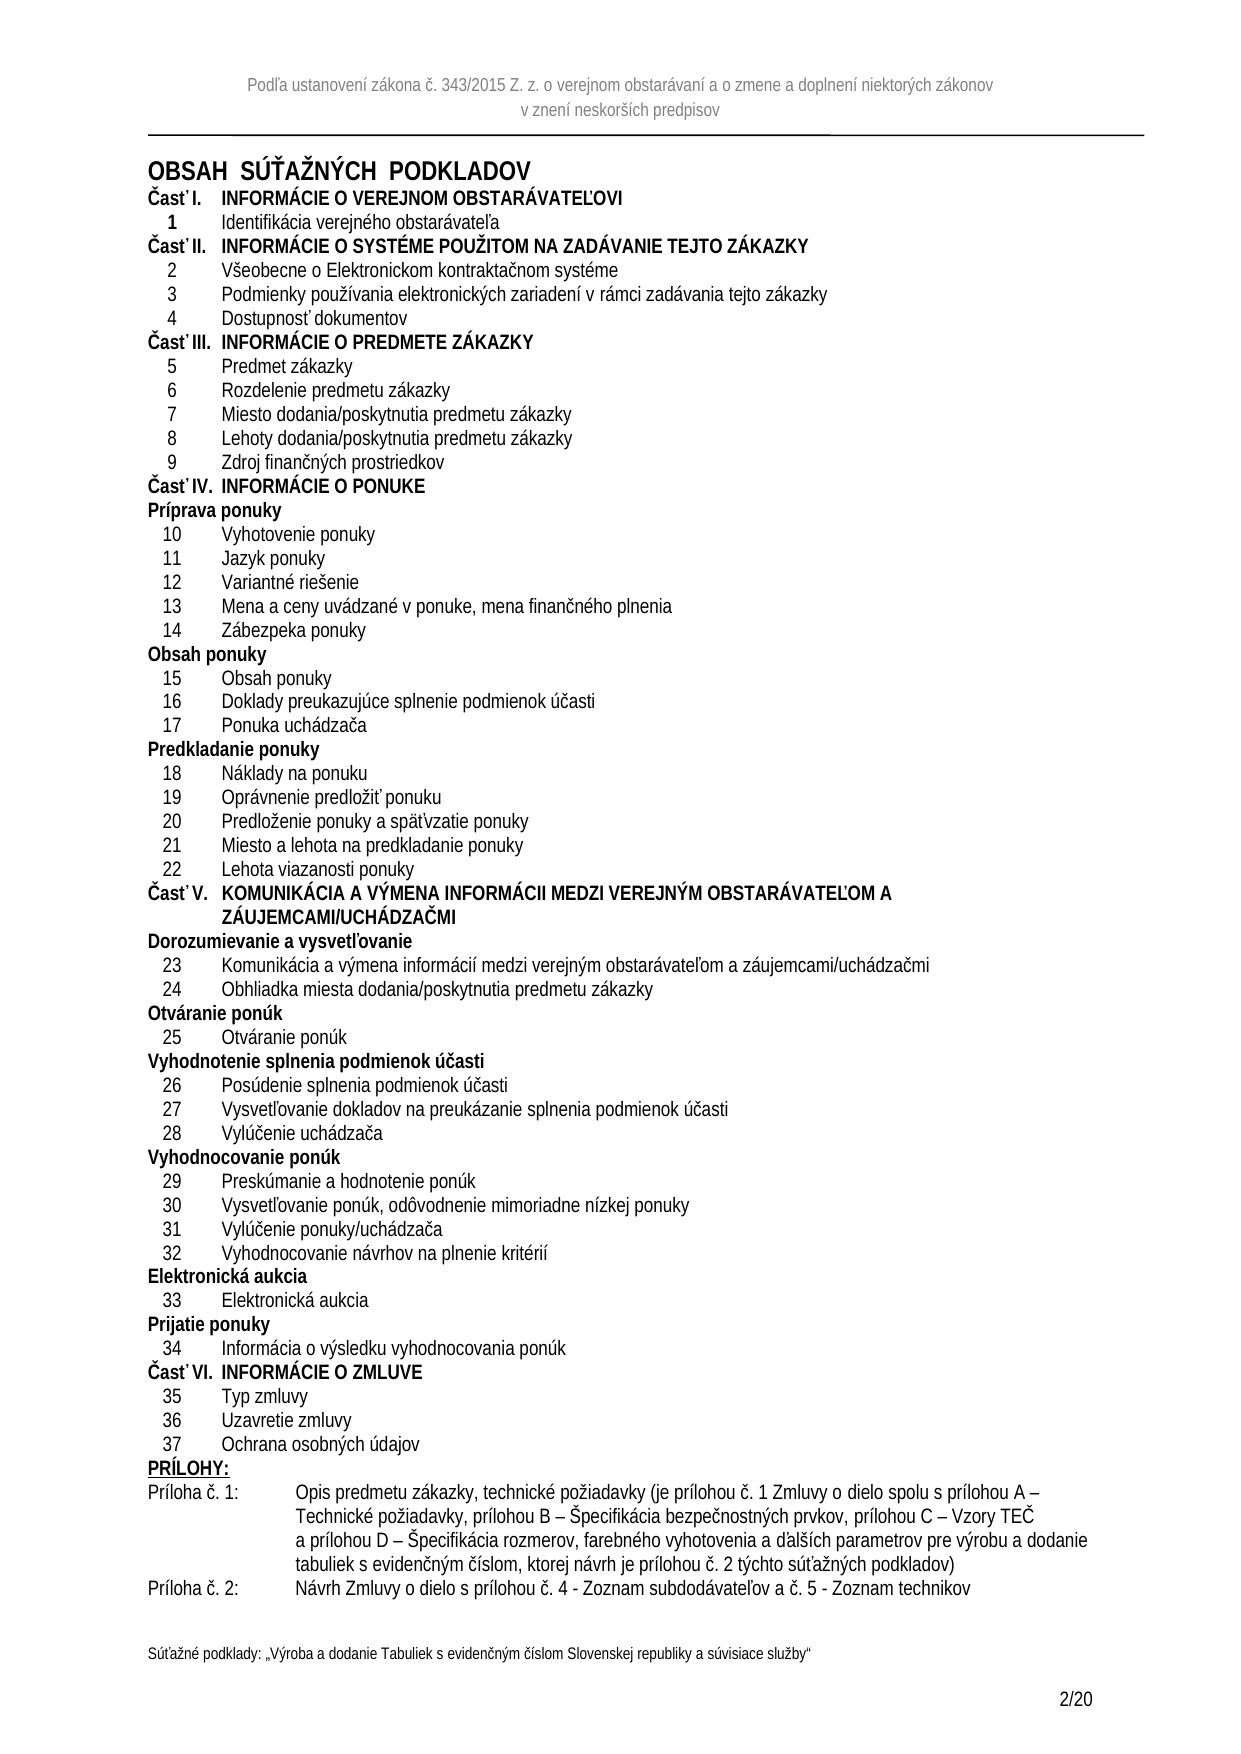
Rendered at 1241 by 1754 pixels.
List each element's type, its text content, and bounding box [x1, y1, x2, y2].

text 11 Jazyk ponuky [162, 546, 1092, 570]
text 24 Obhliadka miesta dodania/poskytnutia predmetu zákazky [162, 977, 1092, 1001]
text 21 Miesto a lehota na predkladanie ponuky [162, 833, 1092, 857]
text Elektronická aukcia [148, 1264, 1092, 1288]
text Príloha č. 2: Návrh Zmluvy o dielo s prílohou č. 4 - Zoznam subdodávateľov a č. 5 - Zoznam technikov [148, 1576, 1092, 1600]
text Príprava ponuky [148, 498, 1092, 522]
text 9 Zdroj finančných prostriedkov [162, 450, 1092, 474]
text Časť IV. INFORMÁCIE O PONUKE [148, 474, 1092, 498]
text Časť III. INFORMÁCIE O PREDMETE ZÁKAZKY [148, 330, 1092, 354]
text 10 Vyhotovenie ponuky [162, 522, 1092, 546]
text 13 Mena a ceny uvádzané v ponuke, mena finančného plnenia [162, 594, 1092, 618]
text 35 Typ zmluvy [162, 1384, 1092, 1408]
text 30 Vysvetľovanie ponúk, odôvodnenie mimoriadne nízkej ponuky [162, 1193, 1092, 1217]
text PRÍLOHY: [148, 1456, 1092, 1480]
text Prijatie ponuky [148, 1312, 1092, 1336]
text 12 Variantné riešenie [162, 570, 1092, 594]
text Časť II. INFORMÁCIE O SYSTÉME POUŽITOM NA ZADÁVANIE TEJTO ZÁKAZKY [148, 234, 1092, 258]
text OBSAH SÚŤAŽNÝCH PODKLADOV [148, 155, 1092, 186]
text 26 Posúdenie splnenia podmienok účasti [162, 1073, 1092, 1097]
text 7 Miesto dodania/poskytnutia predmetu zákazky [162, 402, 1092, 426]
text 33 Elektronická aukcia [162, 1288, 1092, 1312]
text Dorozumievanie a vysvetľovanie [148, 929, 1092, 953]
text Príloha č. 1: Opis predmetu zákazky, technické požiadavky (je prílohou č. 1 Zmluvy o dielo spolu s prílohou A – Technické požiadavky, prílohou B – Špecifikácia bezpečnostných prvkov, prílohou C – Vzory TEČ a prílohou D – Špecifikácia rozmerov, farebného vyhotovenia a ďalších parametrov pre výrobu a dodanie tabuliek s evidenčným číslom, ktorej návrh je prílohou č. 2 týchto súťažných podkladov) [148, 1480, 1092, 1576]
text 28 Vylúčenie uchádzača [162, 1121, 1092, 1145]
list Identifikácia verejného obstarávateľa [167, 210, 1092, 234]
text 34 Informácia o výsledku vyhodnocovania ponúk [162, 1336, 1092, 1360]
text 32 Vyhodnocovanie návrhov na plnenie kritérií [162, 1241, 1092, 1264]
text 5 Predmet zákazky [162, 354, 1092, 378]
text 16 Doklady preukazujúce splnenie podmienok účasti [162, 689, 1092, 713]
text Časť V. KOMUNIKÁCIA A VÝMENA INFORMÁCII MEDZI VEREJNÝM OBSTARÁVATEĽOM A ZÁUJEMCAMI/UCHÁDZAČMI [148, 881, 1092, 929]
text Predkladanie ponuky [148, 737, 1092, 761]
text 14 Zábezpeka ponuky [162, 618, 1092, 642]
text 15 Obsah ponuky [162, 666, 1092, 689]
text 31 Vylúčenie ponuky/uchádzača [162, 1217, 1092, 1241]
text 3 Podmienky používania elektronických zariadení v rámci zadávania tejto zákazky [162, 282, 1092, 306]
text 23 Komunikácia a výmena informácií medzi verejným obstarávateľom a záujemcami/uchádzačmi [162, 953, 1092, 977]
text 22 Lehota viazanosti ponuky [162, 857, 1092, 881]
text 29 Preskúmanie a hodnotenie ponúk [162, 1169, 1092, 1193]
text 2 Všeobecne o Elektronickom kontraktačnom systéme [162, 258, 1092, 282]
text Obsah ponuky [148, 642, 1092, 666]
text 17 Ponuka uchádzača [162, 713, 1092, 737]
text Časť VI. INFORMÁCIE O ZMLUVE [148, 1360, 1092, 1384]
text 6 Rozdelenie predmetu zákazky [162, 378, 1092, 402]
text 37 Ochrana osobných údajov [162, 1432, 1092, 1456]
text 25 Otváranie ponúk [162, 1025, 1092, 1049]
text Časť I. INFORMÁCIE O VEREJNOM OBSTARÁVATEĽOVI [148, 186, 1092, 210]
text 19 Oprávnenie predložiť ponuku [162, 785, 1092, 809]
text Otváranie ponúk [148, 1001, 1092, 1025]
text 4 Dostupnosť dokumentov [162, 306, 1092, 330]
text 8 Lehoty dodania/poskytnutia predmetu zákazky [162, 426, 1092, 450]
text Vyhodnocovanie ponúk [148, 1145, 1092, 1169]
text 18 Náklady na ponuku [162, 761, 1092, 785]
text Vyhodnotenie splnenia podmienok účasti [148, 1049, 1092, 1073]
text 36 Uzavretie zmluvy [162, 1408, 1092, 1432]
text 27 Vysvetľovanie dokladov na preukázanie splnenia podmienok účasti [162, 1097, 1092, 1121]
text 20 Predloženie ponuky a späťvzatie ponuky [162, 809, 1092, 833]
